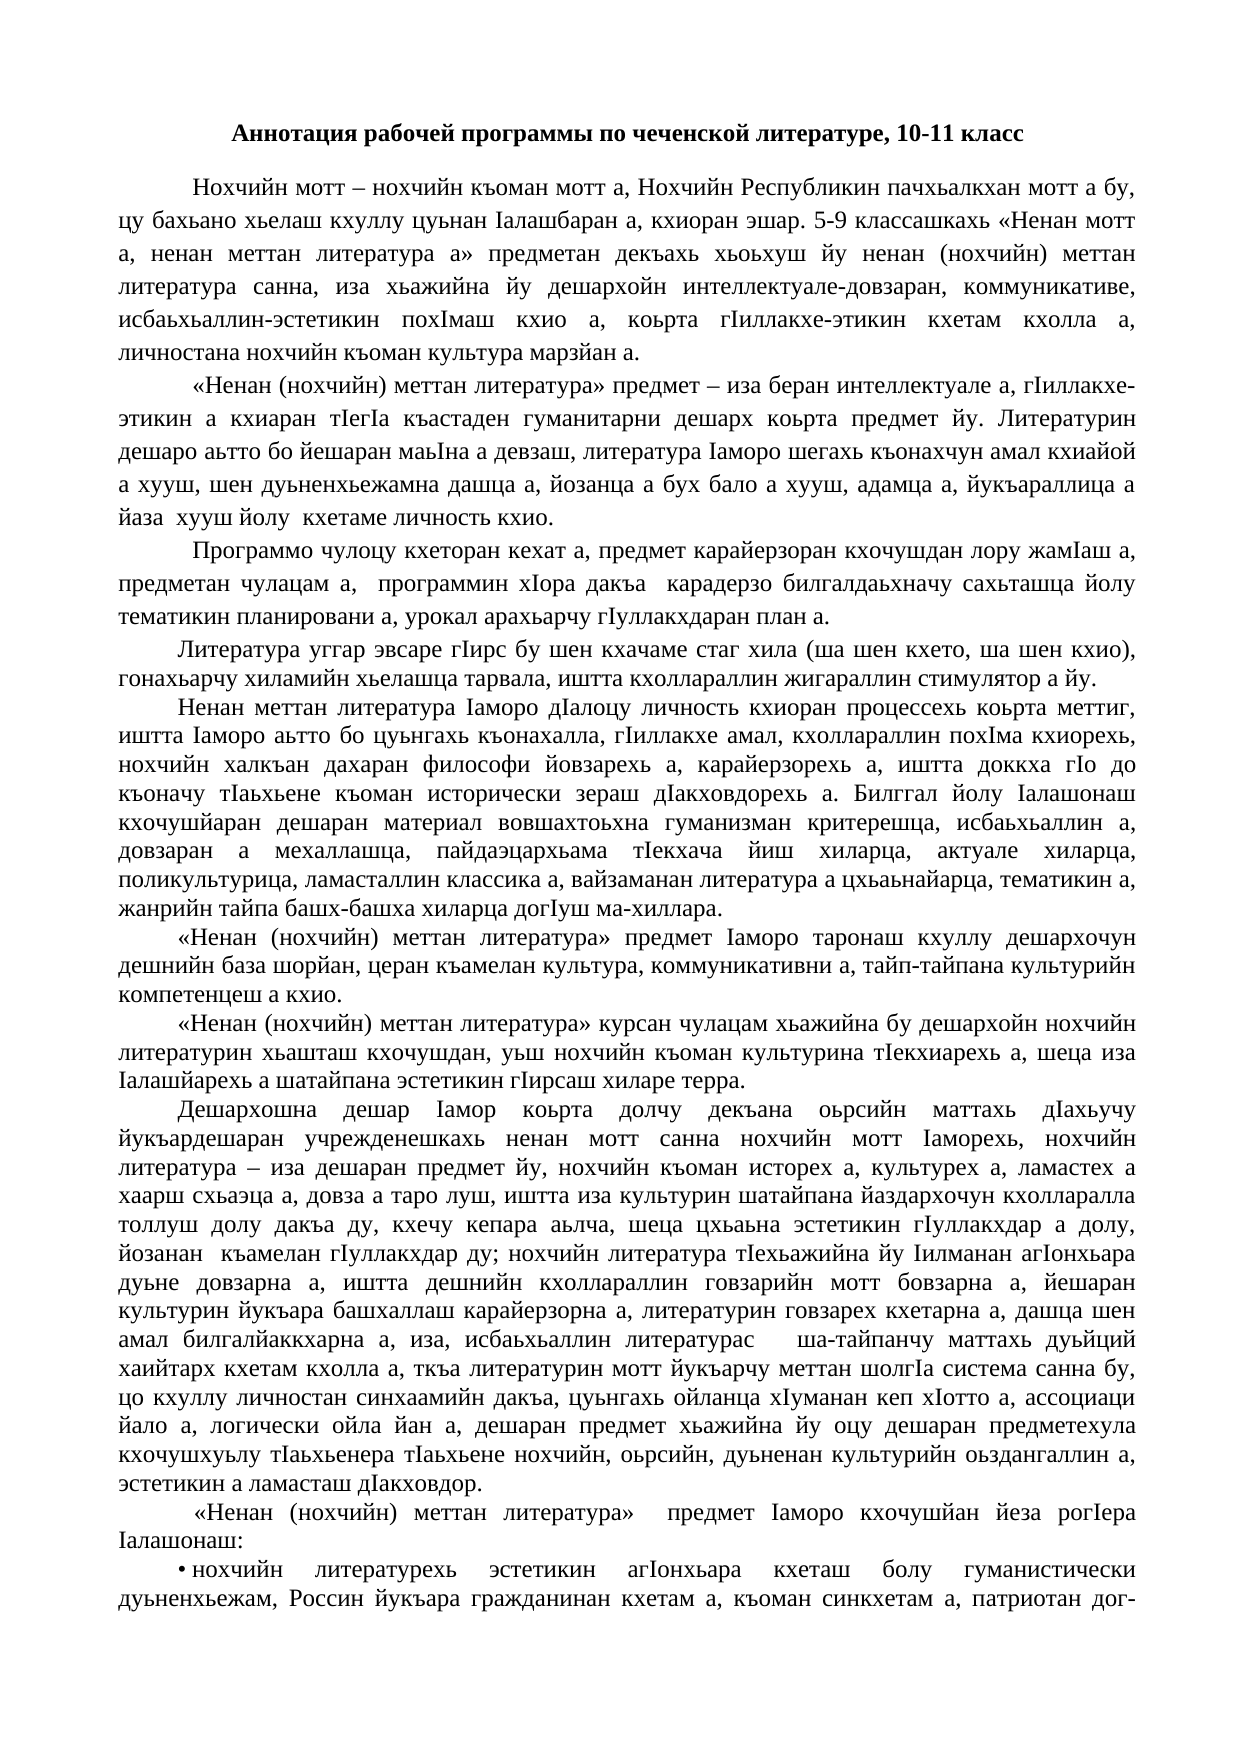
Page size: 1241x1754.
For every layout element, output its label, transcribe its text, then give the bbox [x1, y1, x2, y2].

text «Ненан (нохчийн) меттан литература» предмет – иза беран интеллектуале а, гӀиллакхе-этикин а кхиаран тӀегӀа къастаден гуманитарни дешарх коьрта предмет йу. Литературин дешаро аьтто бо йешаран маьӀна а девзаш, литература Ӏаморо шегахь къонахчун амал кхиайой а хууш, шен дуьненхьежамна дашца а, йозанца а бух бало а хууш, адамца а, йукъараллица а йаза хууш йолу кхетаме личность кхио. [118, 370, 1137, 531]
text Программо чулоцу кхеторан кехат а, предмет карайерзоран кхочушдан лору жамӀаш а, предметан чулацам а, программин хӀора дакъа карадерзо билгалдаьхначу сахьташца йолу тематикин планировани а, урокал арахьарчу гӀуллакхдаран план а. [118, 535, 1137, 630]
text Аннотация рабочей программы по чеченской литературе, 10-11 класс [118, 118, 1137, 147]
text Литература уггар эвсаре гӀирс бу шен кхачаме стаг хила (ша шен кхето, ша шен кхио), гонахьарчу хиламийн хьелашца тарвала, иштта кхоллараллин жигараллин стимулятор а йу. [118, 634, 1137, 692]
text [118, 1554, 1137, 1612]
text «Ненан (нохчийн) меттан литература» предмет Ӏаморо кхочушйан йеза рогӀера Ӏалашонаш: [118, 1497, 1137, 1554]
text «Ненан (нохчийн) меттан литература» курсан чулацам хьажийна бу дешархойн нохчийн литературин хьашташ кхочушдан, уьш нохчийн къоман культурина тӀекхиарехь а, шеца иза Ӏалашйарехь а шатайпана эстетикин гӀирсаш хиларе терра. [118, 1008, 1137, 1094]
text «Ненан (нохчийн) меттан литература» предмет Ӏаморо таронаш кхуллу дешархочун дешнийн база шорйан, церан къамелан культура, коммуникативни а, тайп-тайпана культурийн компетенцеш а кхио. [118, 922, 1137, 1008]
text Ненан меттан литература Ӏаморо дӀалоцу личность кхиоран процессехь коьрта меттиг, иштта Ӏаморо аьтто бо цуьнгахь къонахалла, гӀиллакхе амал, кхоллараллин похӀма кхиорехь, нохчийн халкъан дахаран философи йовзарехь а, карайерзорехь а, иштта доккха гӀо до къоначу тӀаьхьене къоман исторически зераш дӀакховдорехь а. Билггал йолу Ӏалашонаш кхочушйаран дешаран материал вовшахтоьхна гуманизман критерешца, исбаьхьаллин а, довзаран а мехаллашца, пайдаэцархьама тӀекхача йиш хиларца, актуале хиларца, поликультурица, ламасталлин классика а, вайзаманан литература а цхьаьнайарца, тематикин а, жанрийн тайпа башх-башха хиларца догӀуш ма-хиллара. [118, 692, 1137, 922]
text Нохчийн мотт – нохчийн къоман мотт а, Нохчийн Республикин пачхьалкхан мотт а бу, цу бахьано хьелаш кхуллу цуьнан Ӏалашбаран а, кхиоран эшар. 5-9 классашкахь «Ненан мотт а, ненан меттан литература а» предметан декъахь хьоьхуш йу ненан (нохчийн) меттан литература санна, иза хьажийна йу дешархойн интеллектуале-довзаран, коммуникативе, исбаьхьаллин-эстетикин похӀмаш кхио а, коьрта гӀиллакхе-этикин кхетам кхолла а, личностана нохчийн къоман культура марзйан а. [118, 172, 1137, 366]
text Дешархошна дешар Ӏамор коьрта долчу декъана оьрсийн маттахь дӀахьучу йукъардешаран учрежденешкахь ненан мотт санна нохчийн мотт Ӏаморехь, нохчийн литература – иза дешаран предмет йу, нохчийн къоман исторех а, культурех а, ламастех а хаарш схьаэца а, довза а таро луш, иштта иза культурин шатайпана йаздархочун кхолларалла толлуш долу дакъа ду, кхечу кепара аьлча, шеца цхьаьна эстетикин гӀуллакхдар а долу, йозанан къамелан гӀуллакхдар ду; нохчийн литература тӀехьажийна йу Ӏилманан агӀонхьара дуьне довзарна а, иштта дешнийн кхоллараллин говзарийн мотт бовзарна а, йешаран культурин йукъара башхаллаш карайерзорна а, литературин говзарех кхетарна а, дашца шен амал билгалйаккхарна а, иза, исбаьхьаллин литературас ша-тайпанчу маттахь дуьйций хаийтарх кхетам кхолла а, ткъа литературин мотт йукъарчу меттан шолгӀа система санна бу, цо кхуллу личностан синхаамийн дакъа, цуьнгахь ойланца хӀуманан кеп хӀотто а, ассоциаци йало а, логически ойла йан а, дешаран предмет хьажийна йу оцу дешаран предметехула кхочушхуьлу тӀаьхьенера тӀаьхьене нохчийн, оьрсийн, дуьненан культурийн оьздангаллин а, эстетикин а ламасташ дӀакховдор. [118, 1094, 1137, 1497]
